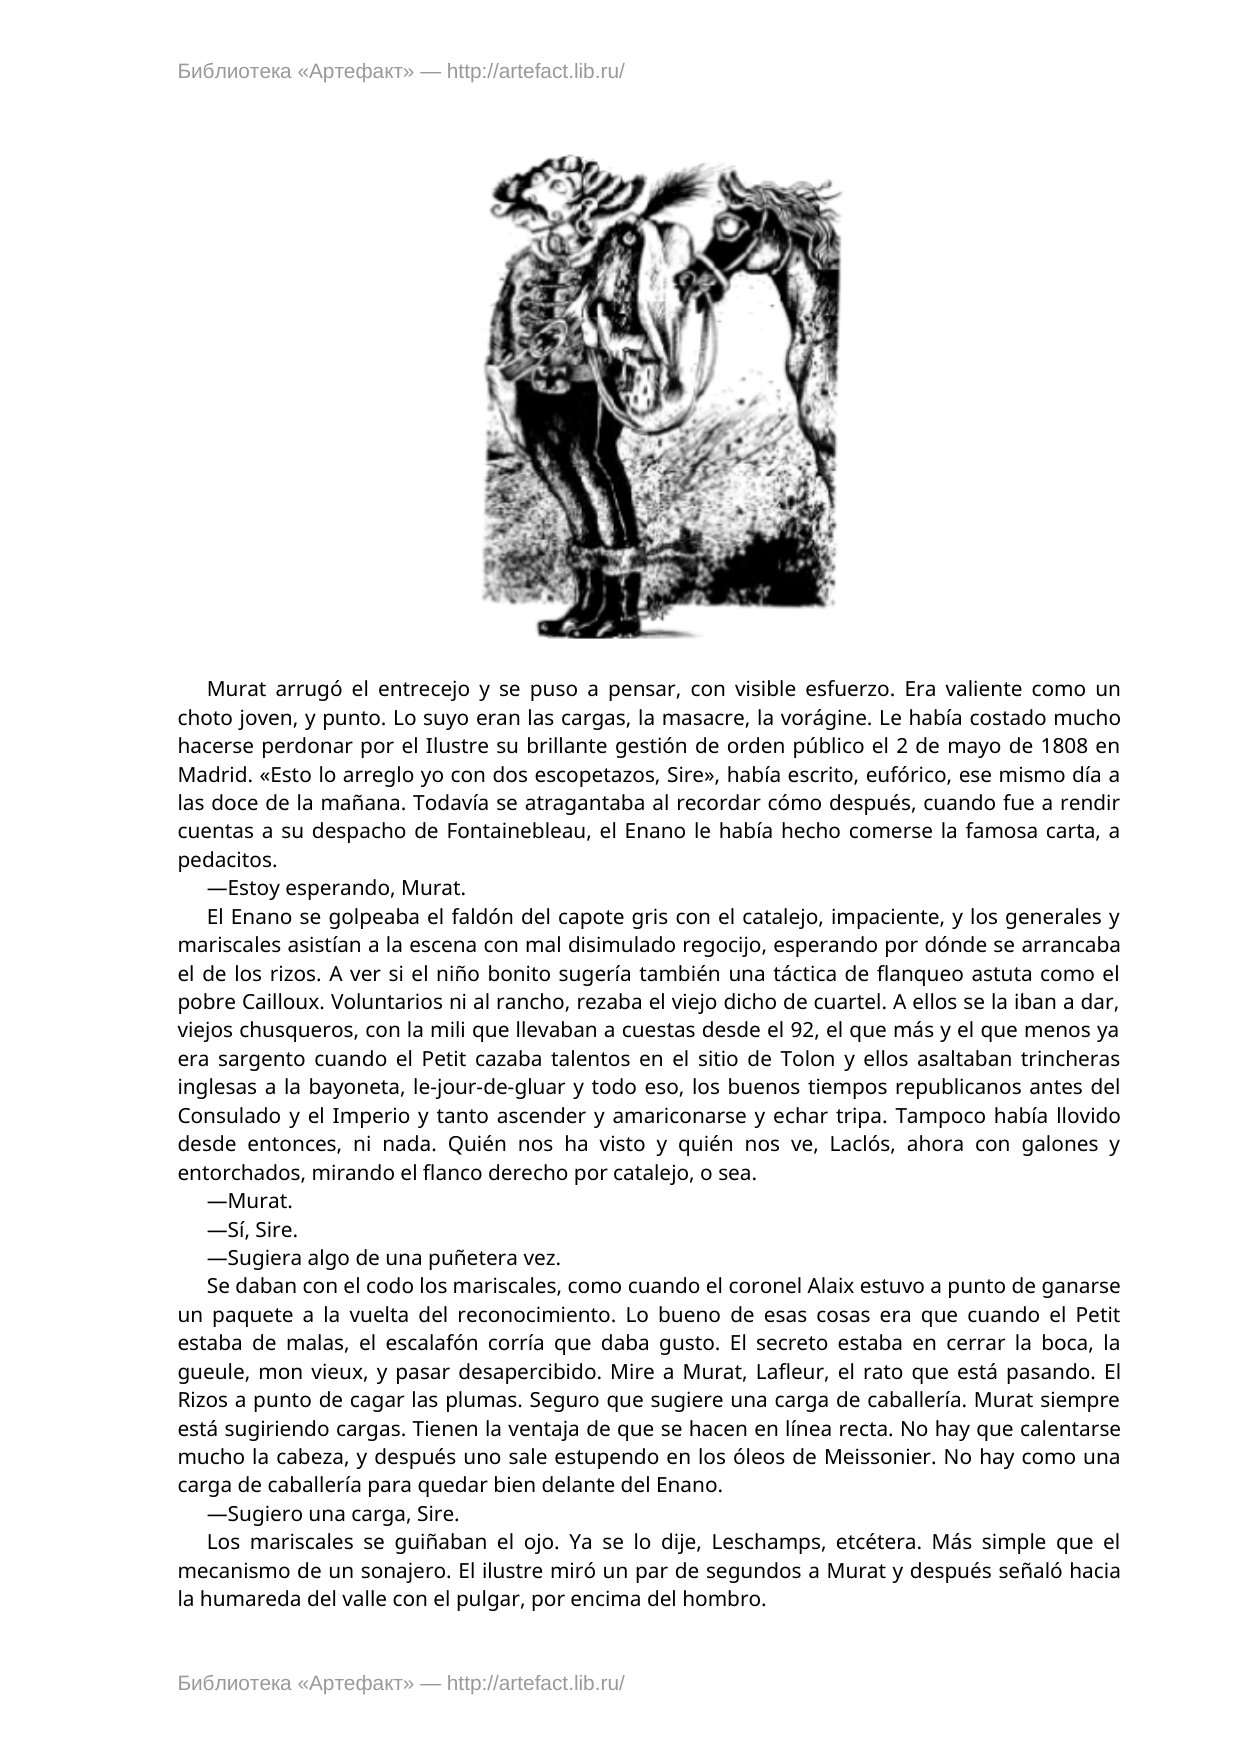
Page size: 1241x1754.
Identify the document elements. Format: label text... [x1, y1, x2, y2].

text —Sugiero una carga, Sire. [177, 1499, 1122, 1527]
text —Murat. [177, 1186, 1122, 1215]
text Los mariscales se guiñaban el ojo. Ya se lo dije, Leschamps, etcétera. Más simple que el mecanismo de un sonajero. El ilustre miró un par de segundos a Murat y después señaló hacia la humareda del valle con el pulgar, por encima del hombro. [177, 1527, 1122, 1613]
text El Enano se golpeaba el faldón del capote gris con el catalejo, impaciente, y los generales y mariscales asistían a la escena con mal disimulado regocijo, esperando por dónde se arrancaba el de los rizos. A ver si el niño bonito sugería también una táctica de flanqueo astuta como el pobre Cailloux. Voluntarios ni al rancho, rezaba el viejo dicho de cuartel. A ellos se la iban a dar, viejos chusqueros, con la mili que llevaban a cuestas desde el 92, el que más y el que menos ya era sargento cuando el Petit cazaba talentos en el sitio de Tolon y ellos asaltaban trincheras inglesas a la bayoneta, le-jour-de-gluar y todo eso, los buenos tiempos republicanos antes del Consulado y el Imperio y tanto ascender y amariconarse y echar tripa. Tampoco había llovido desde entonces, ni nada. Quién nos ha visto y quién nos ve, Laclós, ahora con galones y entorchados, mirando el flanco derecho por catalejo, o sea. [177, 902, 1122, 1186]
text Murat arrugó el entrecejo y se puso a pensar, con visible esfuerzo. Era valiente como un choto joven, y punto. Lo suyo eran las cargas, la masacre, la vorágine. Le había costado mucho hacerse perdonar por el Ilustre su brillante gestión de orden público el 2 de mayo de 1808 en Madrid. «Esto lo arreglo yo con dos escopetazos, Sire», había escrito, eufórico, ese mismo día a las doce de la mañana. Todavía se atragantaba al recordar cómo después, cuando fue a rendir cuentas a su despacho de Fontainebleau, el Enano le había hecho comerse la famosa carta, a pedacitos. [177, 674, 1122, 873]
picture [433, 118, 866, 646]
text —Sí, Sire. [177, 1215, 1122, 1243]
text —Estoy esperando, Murat. [177, 873, 1122, 902]
text —Sugiera algo de una puñetera vez. [177, 1243, 1122, 1272]
text Se daban con el codo los mariscales, como cuando el coronel Alaix estuvo a punto de ganarse un paquete a la vuelta del reconocimiento. Lo bueno de esas cosas era que cuando el Petit estaba de malas, el escalafón corría que daba gusto. El secreto estaba en cerrar la boca, la gueule, mon vieux, y pasar desapercibido. Mire a Murat, Lafleur, el rato que está pasando. El Rizos a punto de cagar las plumas. Seguro que sugiere una carga de caballería. Murat siempre está sugiriendo cargas. Tienen la ventaja de que se hacen en línea recta. No hay que calentarse mucho la cabeza, y después uno sale estupendo en los óleos de Meissonier. No hay como una carga de caballería para quedar bien delante del Enano. [177, 1272, 1122, 1499]
